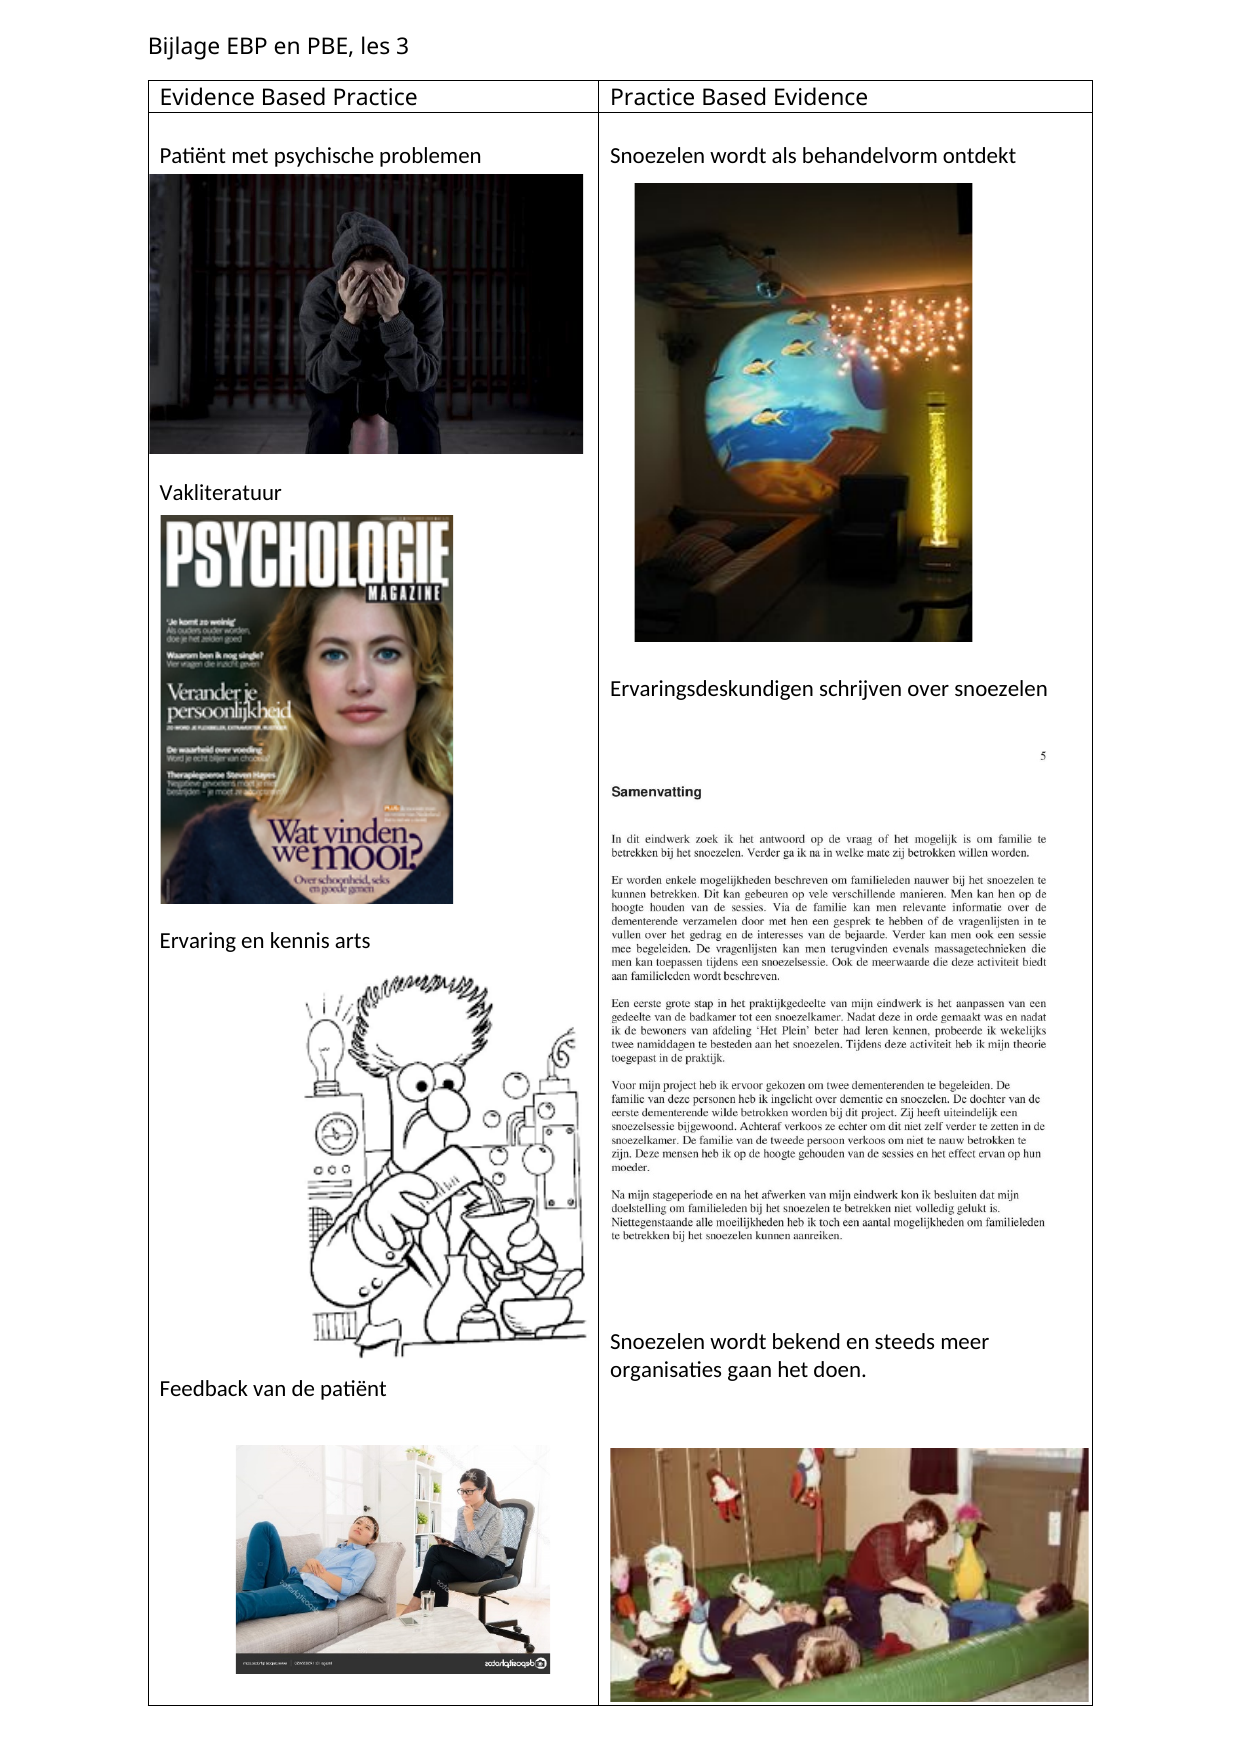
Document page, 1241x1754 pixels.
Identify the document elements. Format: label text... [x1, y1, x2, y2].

picture [631, 183, 973, 639]
table_header Evidence Based Practice [149, 81, 598, 112]
picture [610, 1448, 1089, 1702]
picture [148, 174, 583, 453]
picture [610, 751, 1047, 1243]
table_cell Patiënt met psychische problemen Vakliteratuur Ervaring en kennis arts Feedback van de patiënt [149, 113, 598, 1705]
picture [159, 515, 454, 902]
picture [297, 957, 596, 1363]
picture [235, 1444, 552, 1674]
text Bijlage EBP en PBE, les 3 [148, 29, 1093, 61]
table_header Practice Based Evidence [599, 81, 1092, 112]
table_cell Snoezelen wordt als behandelvorm ontdekt Ervaringsdeskundigen schrijven over snoezelen Snoezelen wordt bekend en steeds meer organisaties gaan het doen. [599, 113, 1092, 1705]
